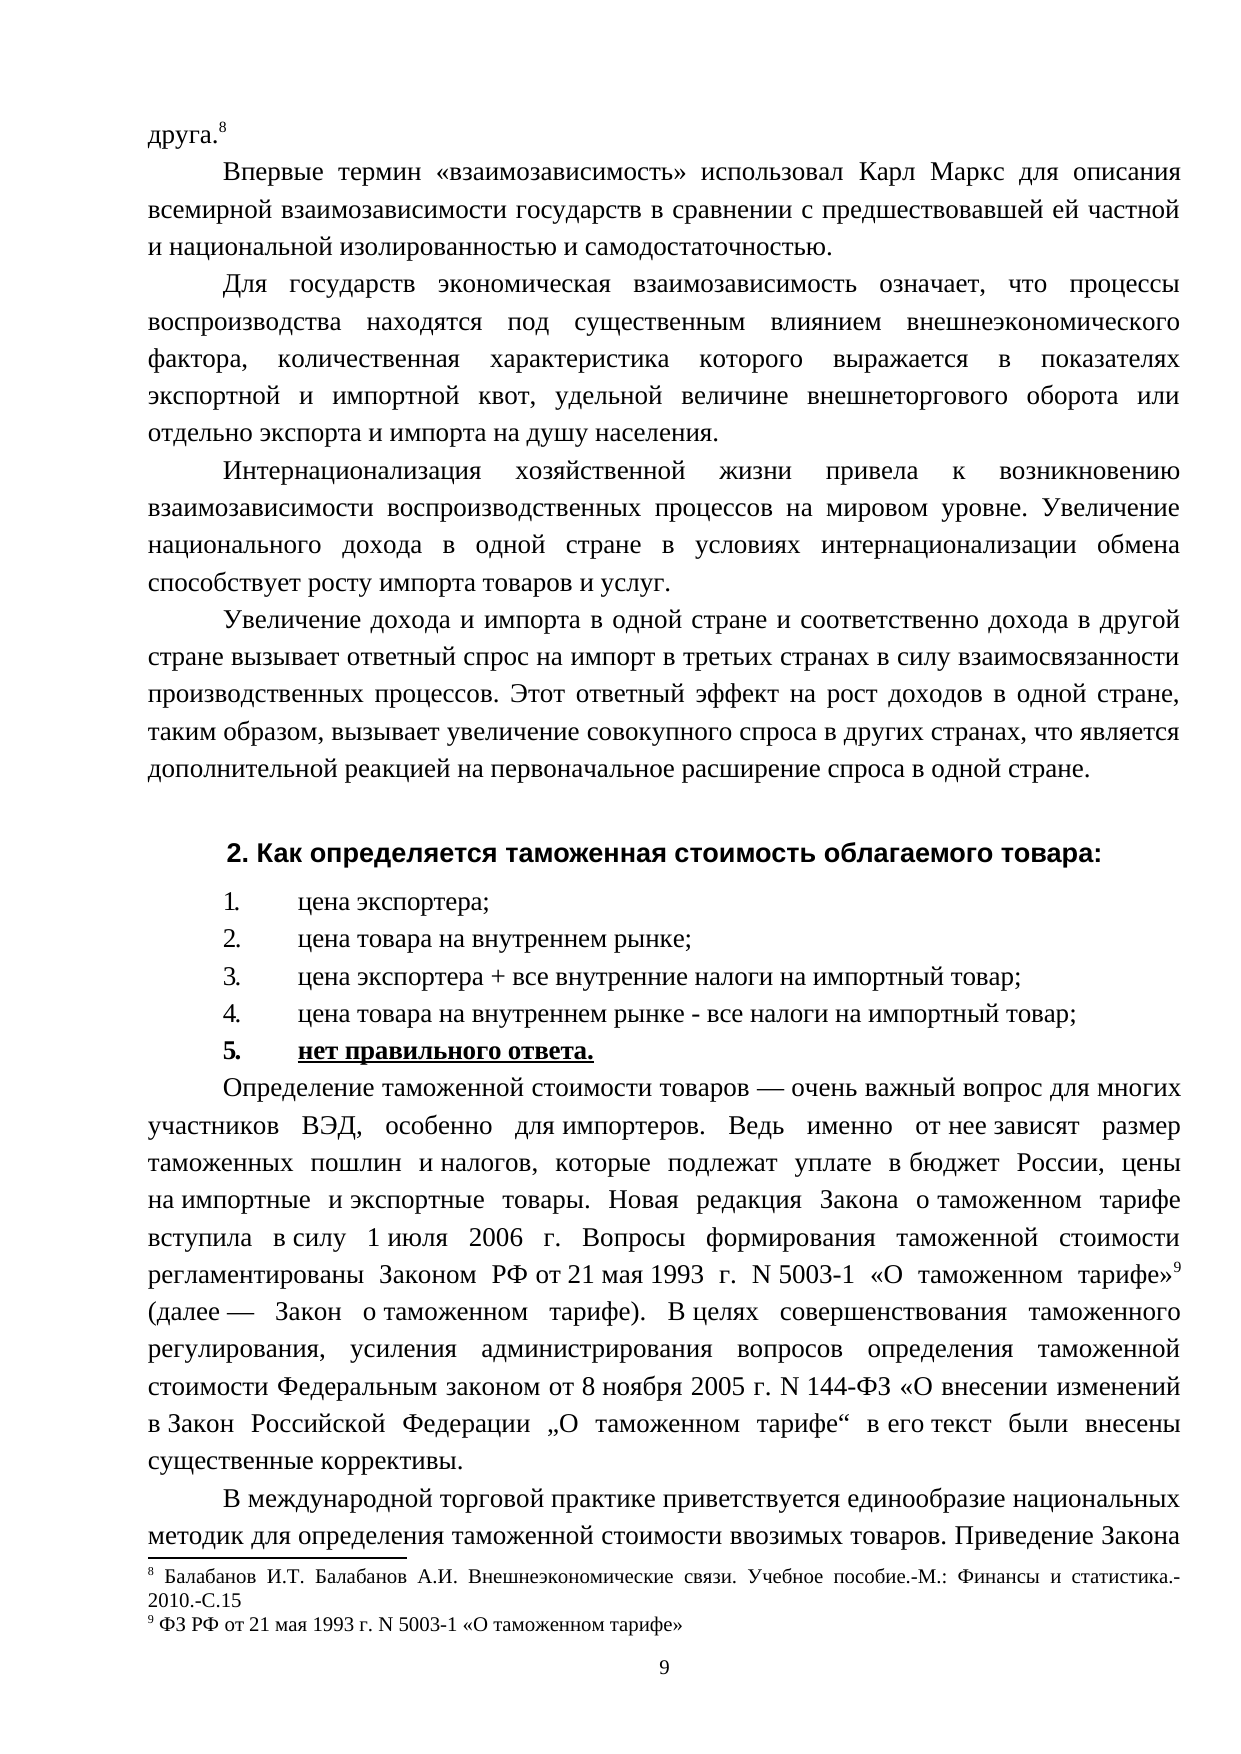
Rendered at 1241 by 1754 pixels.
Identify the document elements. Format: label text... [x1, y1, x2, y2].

text Впервые термин «взаимозависимость» использовал Карл Маркс для описания всемирной взаимозависимости государств в сравнении с предшествовавшей ей частной и национальной изолированностью и самодостаточностью. [148, 155, 1181, 261]
list цена экспортера + все внутренние налоги на импортный товар; [148, 959, 1181, 991]
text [148, 118, 1181, 149]
text Интернационализация хозяйственной жизни привела к возникновению взаимозависимости воспроизводственных процессов на мировом уровне. Увеличение национального дохода в одной стране в условиях интернационализации обмена способствует росту импорта товаров и услуг. [148, 454, 1181, 597]
text Определение таможенной стоимости товаров — очень важный вопрос для многих участников ВЭД, особенно для импортеров. Ведь именно от нее зависят размер таможенных пошлин и налогов, которые подлежат уплате в бюджет России, цены на импортные и экспортные товары. Новая редакция Закона о таможенном тарифе вступила в силу 1 июля 2006 г. Вопросы формирования таможенной стоимости регламентированы Законом РФ от 21 мая 1993 г. N 5003-1 «О таможенном тарифе» (далее — Закон о таможенном тарифе). В целях совершенствования таможенного регулирования, усиления администрирования вопросов определения таможенной стоимости Федеральным законом от 8 ноября 2005 г. N 144-ФЗ «О внесении изменений в Закон Российской Федерации „О таможенном тарифе“ в его текст были внесены существенные коррективы. [148, 1071, 1181, 1476]
list цена товара на внутреннем рынке - все налоги на импортный товар; [148, 997, 1181, 1028]
text Для государств экономическая взаимозависимость означает, что процессы воспроизводства находятся под существенным влиянием внешнеэкономического фактора, количественная характеристика которого выражается в показателях экспортной и импортной квот, удельной величине внешнеторгового оборота или отдельно экспорта и импорта на душу населения. [148, 267, 1181, 448]
text Увеличение дохода и импорта в одной стране и соответственно дохода в другой стране вызывает ответный спрос на импорт в третьих странах в силу взаимосвязанности производственных процессов. Этот ответный эффект на рост доходов в одной стране, таким образом, вызывает увеличение совокупного спроса в других странах, что является дополнительной реакцией на первоначальное расширение спроса в одной стране. [148, 603, 1181, 783]
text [148, 1482, 1181, 1550]
subtitle 2. Как определяется таможенная стоимость облагаемого товара: [148, 837, 1181, 868]
list цена товара на внутреннем рынке; [148, 922, 1181, 953]
list цена экспортера; [148, 885, 1181, 916]
list нет правильного ответа. [148, 1034, 1181, 1065]
